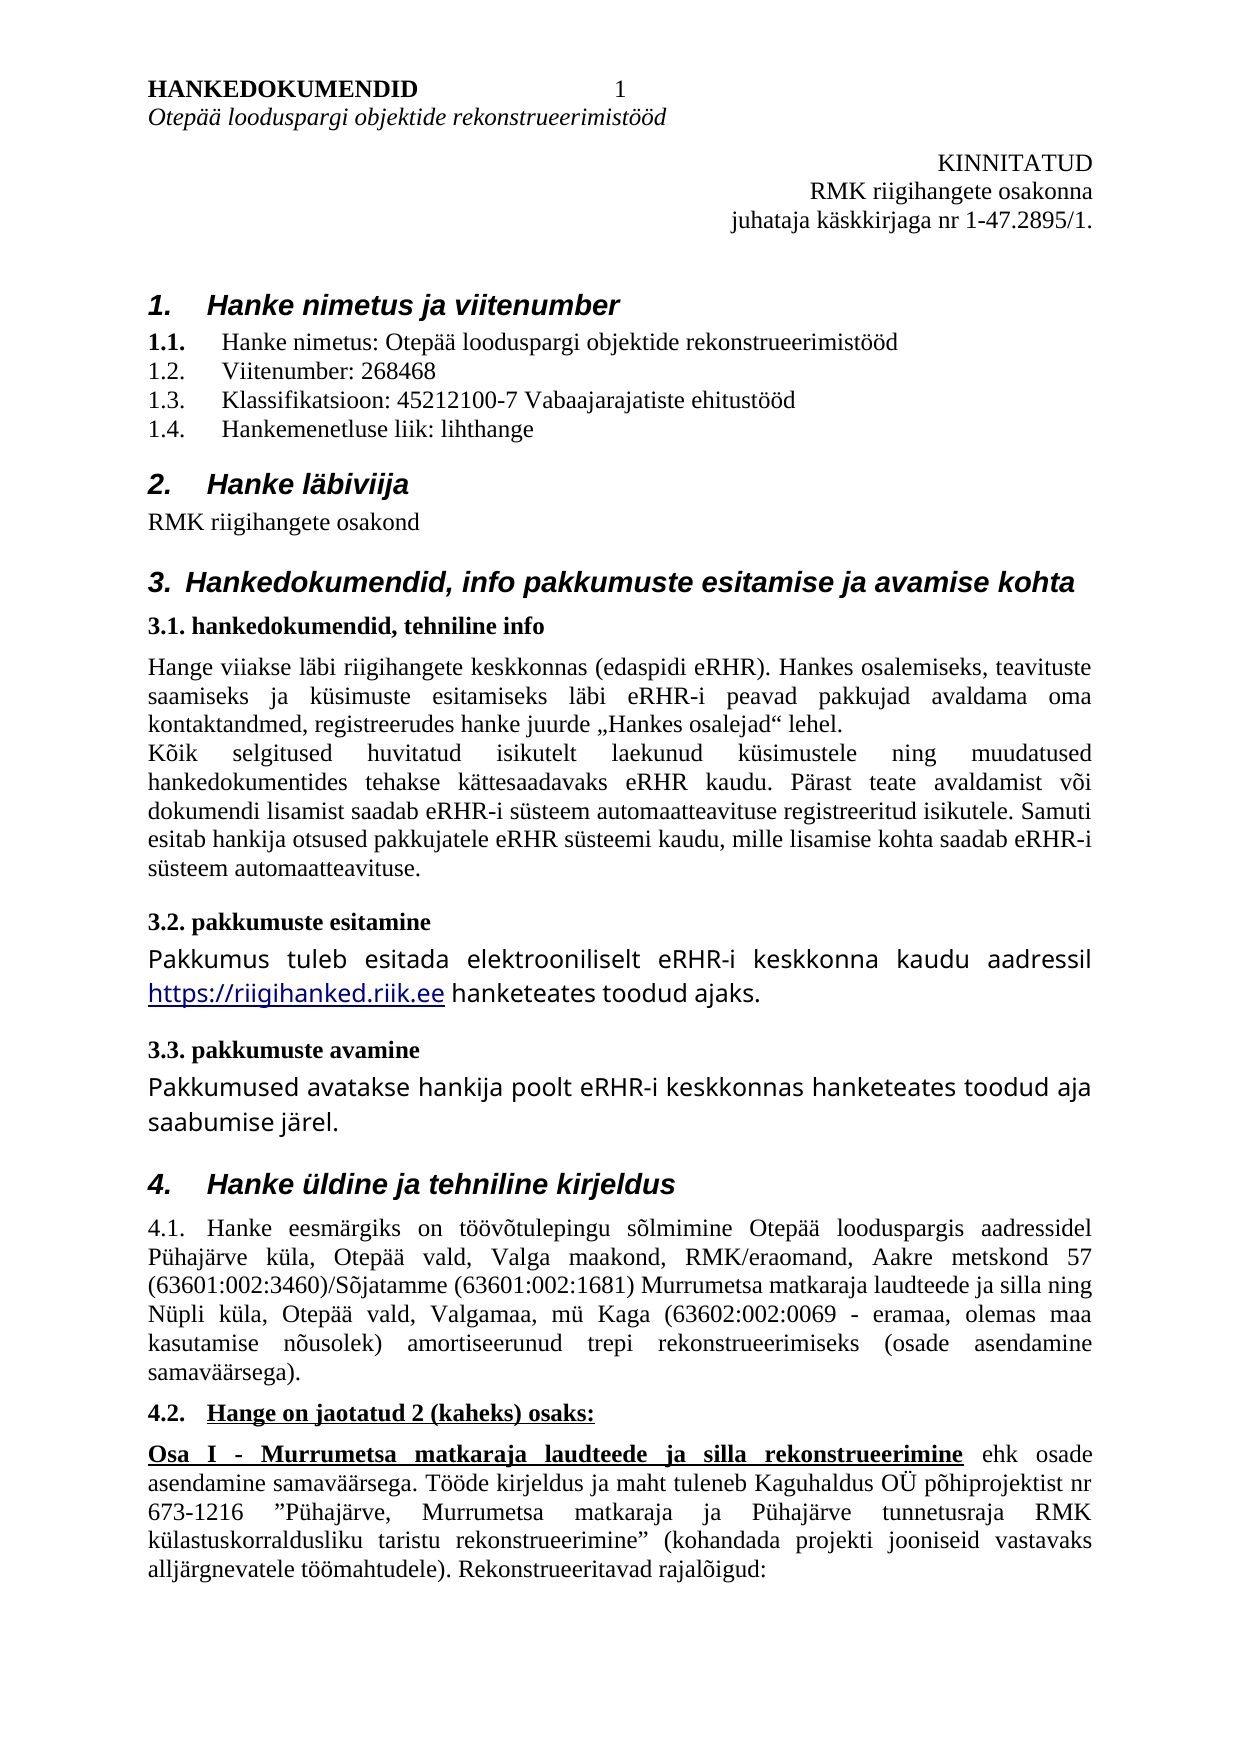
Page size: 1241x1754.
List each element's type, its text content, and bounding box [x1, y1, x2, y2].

list Hange on jaotatud 2 (kaheks) osaks: [148, 1398, 1093, 1427]
list Hankemenetluse liik: lihthange [148, 414, 1093, 442]
text Kõik selgitused huvitatud isikutelt laekunud küsimustele ning muudatused hankedokumentides tehakse kättesaadavaks eRHR kaudu. Pärast teate avaldamist või dokumendi lisamist saadab eRHR-i süsteem automaatteavituse registreeritud isikutele. Samuti esitab hankija otsused pakkujatele eRHR süsteemi kaudu, mille lisamise kohta saadab eRHR-i süsteem automaatteavituse. [148, 738, 1093, 882]
text 3.1. hankedokumendid, tehniline info [148, 611, 1093, 639]
text juhataja käskkirjaga nr 1-47.2895/1. [148, 205, 1093, 234]
subtitle 3.2. pakkumuste esitamine [148, 907, 1093, 936]
list Hankedokumendid, info pakkumuste esitamise ja avamise kohta [148, 565, 1093, 598]
list Klassifikatsioon: 45212100-7 Vabaajarajatiste ehitustööd [148, 385, 1093, 414]
text Pakkumus tuleb esitada elektrooniliselt eRHR-i keskkonna kaudu aadressil https://riigihanked.riik.ee hanketeates toodud ajaks. [148, 942, 1093, 1010]
list Hanke eesmärgiks on töövõtulepingu sõlmimine Otepää looduspargis aadressidel Pühajärve küla, Otepää vald, Valga maakond, RMK/eraomand, Aakre metskond 57 (63601:002:3460)/Sõjatamme (63601:002:1681) Murrumetsa matkaraja laudteede ja silla ning Nüpli küla, Otepää vald, Valgamaa, mü Kaga (63602:002:0069 - eramaa, olemas maa kasutamise nõusolek) amortiseerunud trepi rekonstrueerimiseks (osade asendamine samaväärsega). [148, 1213, 1093, 1386]
text Osa I - Murrumetsa matkaraja laudteede ja silla rekonstrueerimine ehk osade asendamine samaväärsega. Tööde kirjeldus ja maht tuleneb Kaguhaldus OÜ põhiprojektist nr 673-1216 ”Pühajärve, Murrumetsa matkaraja ja Pühajärve tunnetusraja RMK külastuskorraldusliku taristu rekonstrueerimine” (kohandada projekti jooniseid vastavaks alljärgnevatele töömahtudele). Rekonstrueeritavad rajalõigud: [148, 1439, 1093, 1583]
subtitle Hanke läbiviija [148, 467, 1093, 501]
text Hange viiakse läbi riigihangete keskkonnas (edaspidi eRHR). Hankes osalemiseks, teavituste saamiseks ja küsimuste esitamiseks läbi eRHR-i peavad pakkujad avaldama oma kontaktandmed, registreerudes hanke juurde „Hankes osalejad“ lehel. [148, 652, 1093, 738]
list Viitenumber: 268468 [148, 356, 1093, 385]
subtitle Hanke üldine ja tehniline kirjeldus [148, 1167, 1093, 1201]
text KINNITATUD [148, 148, 1093, 176]
subtitle 3.3. pakkumuste avamine [148, 1035, 1093, 1064]
text RMK riigihangete osakonna [148, 176, 1093, 205]
text RMK riigihangete osakond [148, 507, 1093, 536]
subtitle Hanke nimetus ja viitenumber [148, 288, 1093, 321]
text Pakkumused avatakse hankija poolt eRHR-i keskkonnas hanketeates toodud aja saabumise järel. [148, 1070, 1093, 1138]
list Hanke nimetus: Otepää looduspargi objektide rekonstrueerimistööd [148, 327, 1093, 356]
